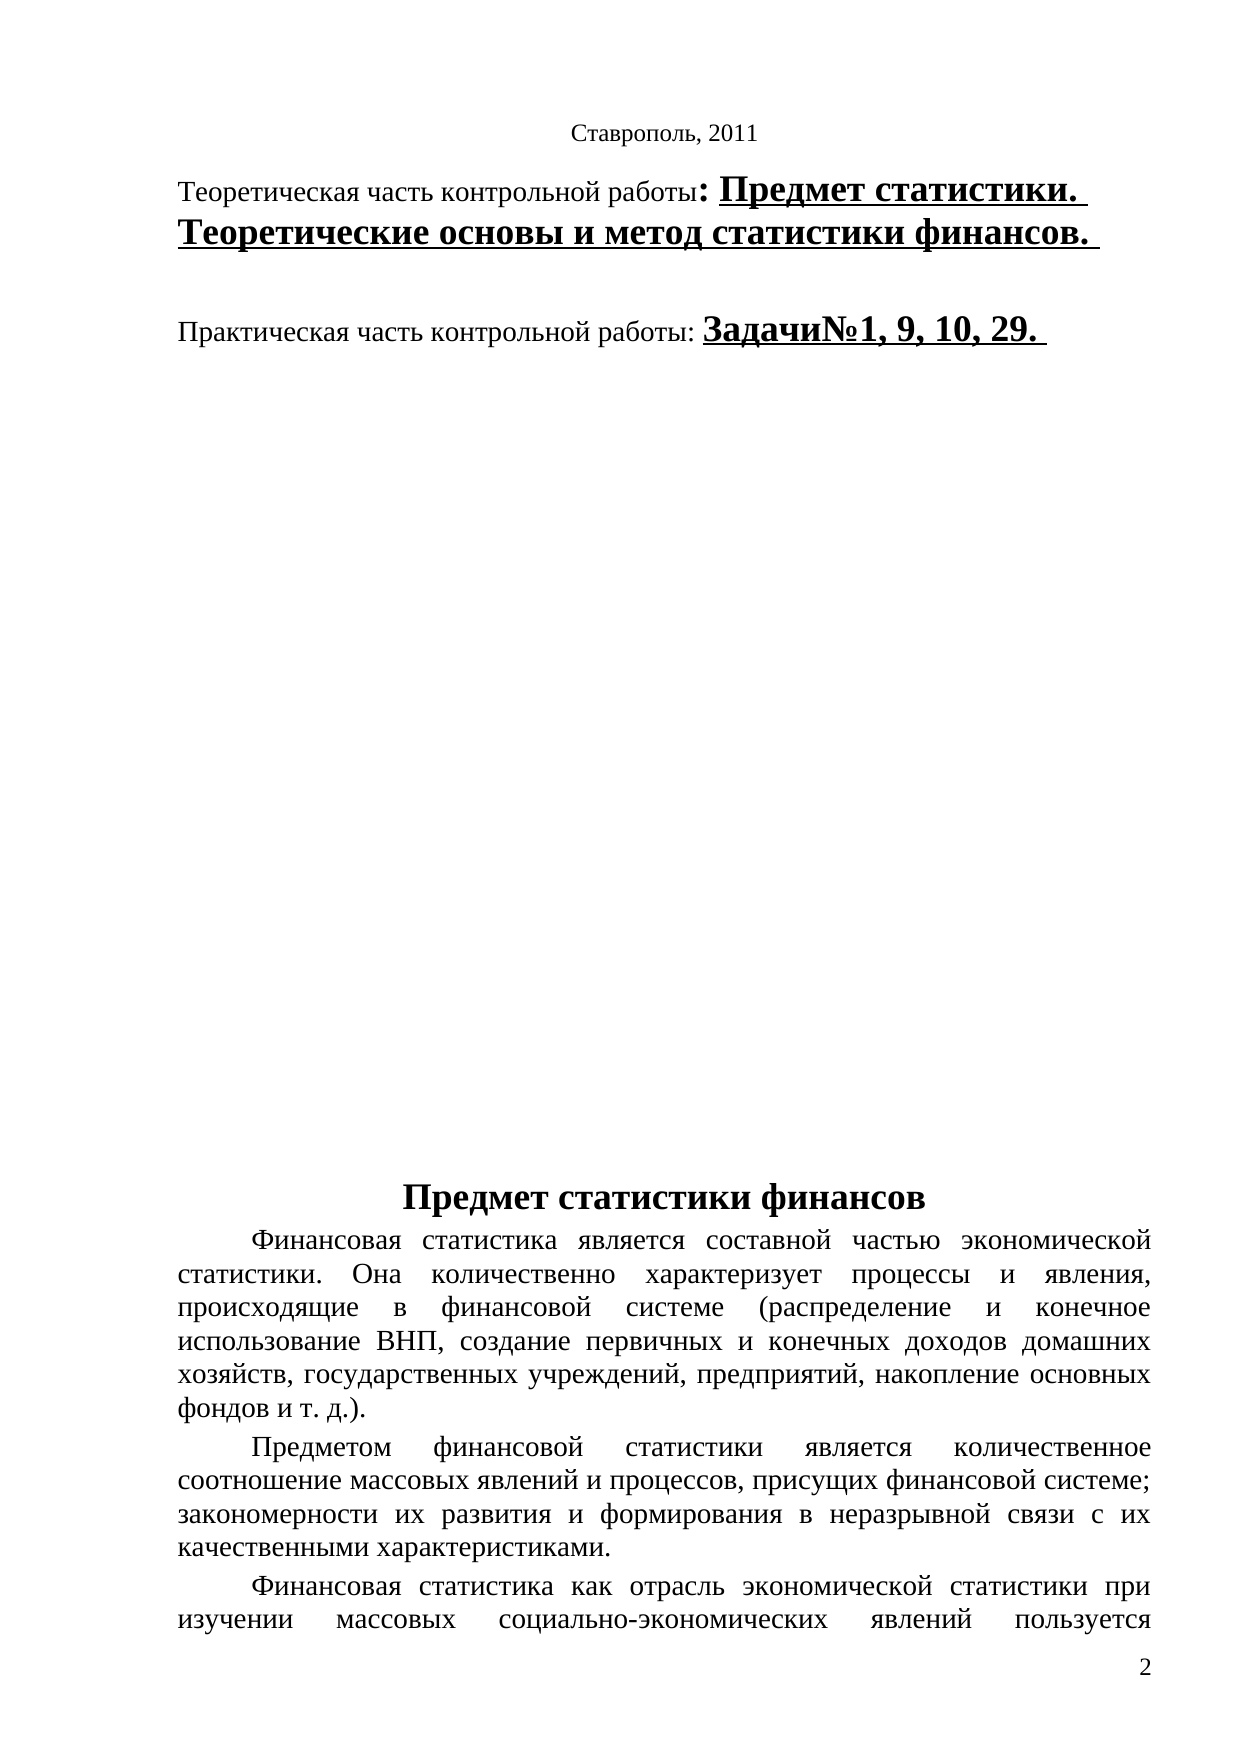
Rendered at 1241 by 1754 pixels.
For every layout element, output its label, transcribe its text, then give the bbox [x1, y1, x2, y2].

text Ставрополь, 2011 [177, 118, 1152, 147]
subtitle Теоретическая часть контрольной работы: Предмет статистики. Теоретические основы и метод статистики финансов. [177, 166, 1152, 253]
text Предметом финансовой статистики является количественное соотношение массовых явлений и процессов, присущих финансовой системе; закономерности их развития и формирования в неразрывной связи с их качественными характеристиками. [177, 1429, 1152, 1563]
subtitle Практическая часть контрольной работы: Задачи№1, 9, 10, 29. [177, 306, 1152, 349]
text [177, 1568, 1152, 1635]
text Предмет статистики финансов [177, 1174, 1152, 1217]
text Финансовая статистика является составной частью экономической статистики. Она количественно характеризует процессы и явления, происходящие в финансовой системе (распределение и конечное использование ВНП, создание первичных и конечных доходов домашних хозяйств, государственных учреждений, предприятий, накопление основных фондов и т. д.). [177, 1222, 1152, 1423]
